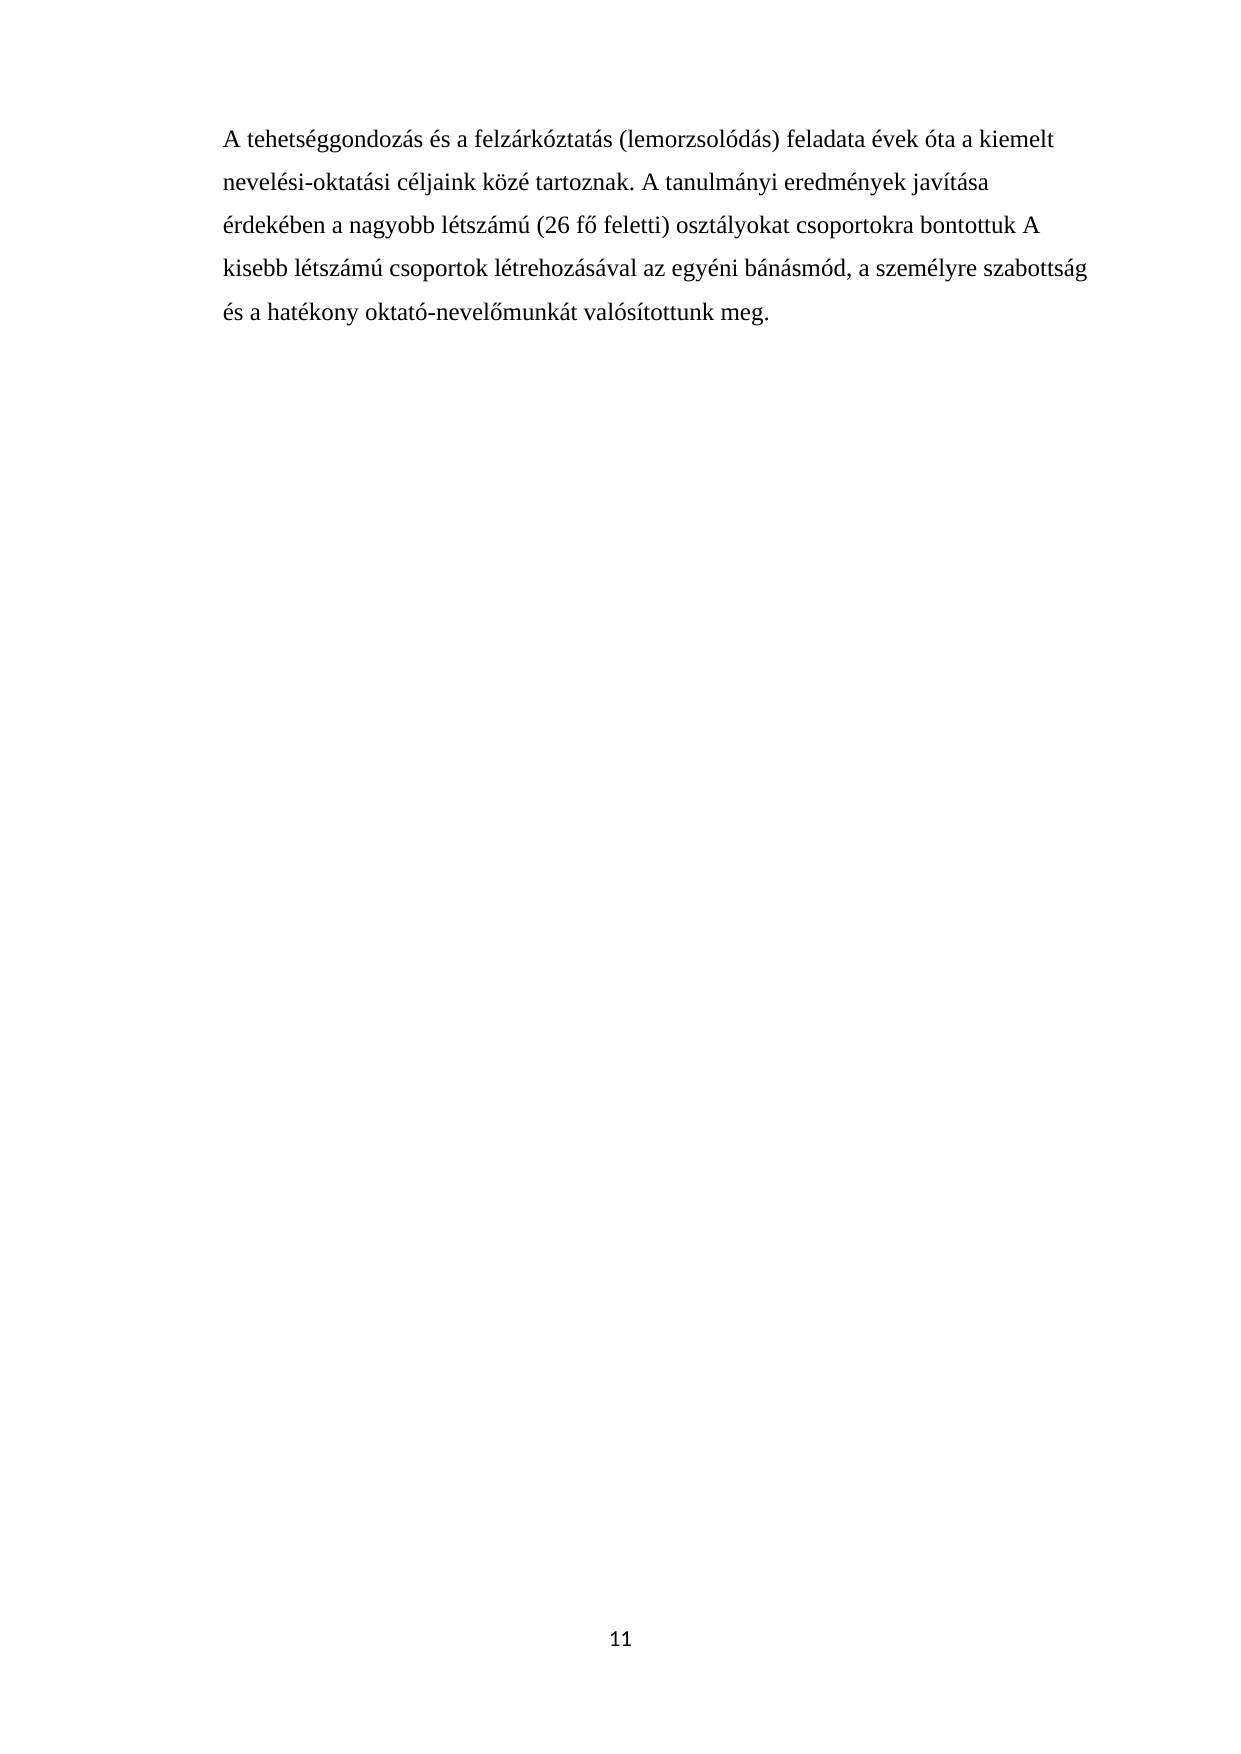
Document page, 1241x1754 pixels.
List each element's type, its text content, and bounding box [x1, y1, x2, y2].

list A tehetséggondozás és a felzárkóztatás (lemorzsolódás) feladata évek óta a kiemelt nevelési-oktatási céljaink közé tartoznak. A tanulmányi eredmények javítása érdekében a nagyobb létszámú (26 fő feletti) osztályokat csoportokra bontottuk A kisebb létszámú csoportok létrehozásával az egyéni bánásmód, a személyre szabottság és a hatékony oktató-nevelőmunkát valósítottunk meg. [223, 124, 1092, 325]
